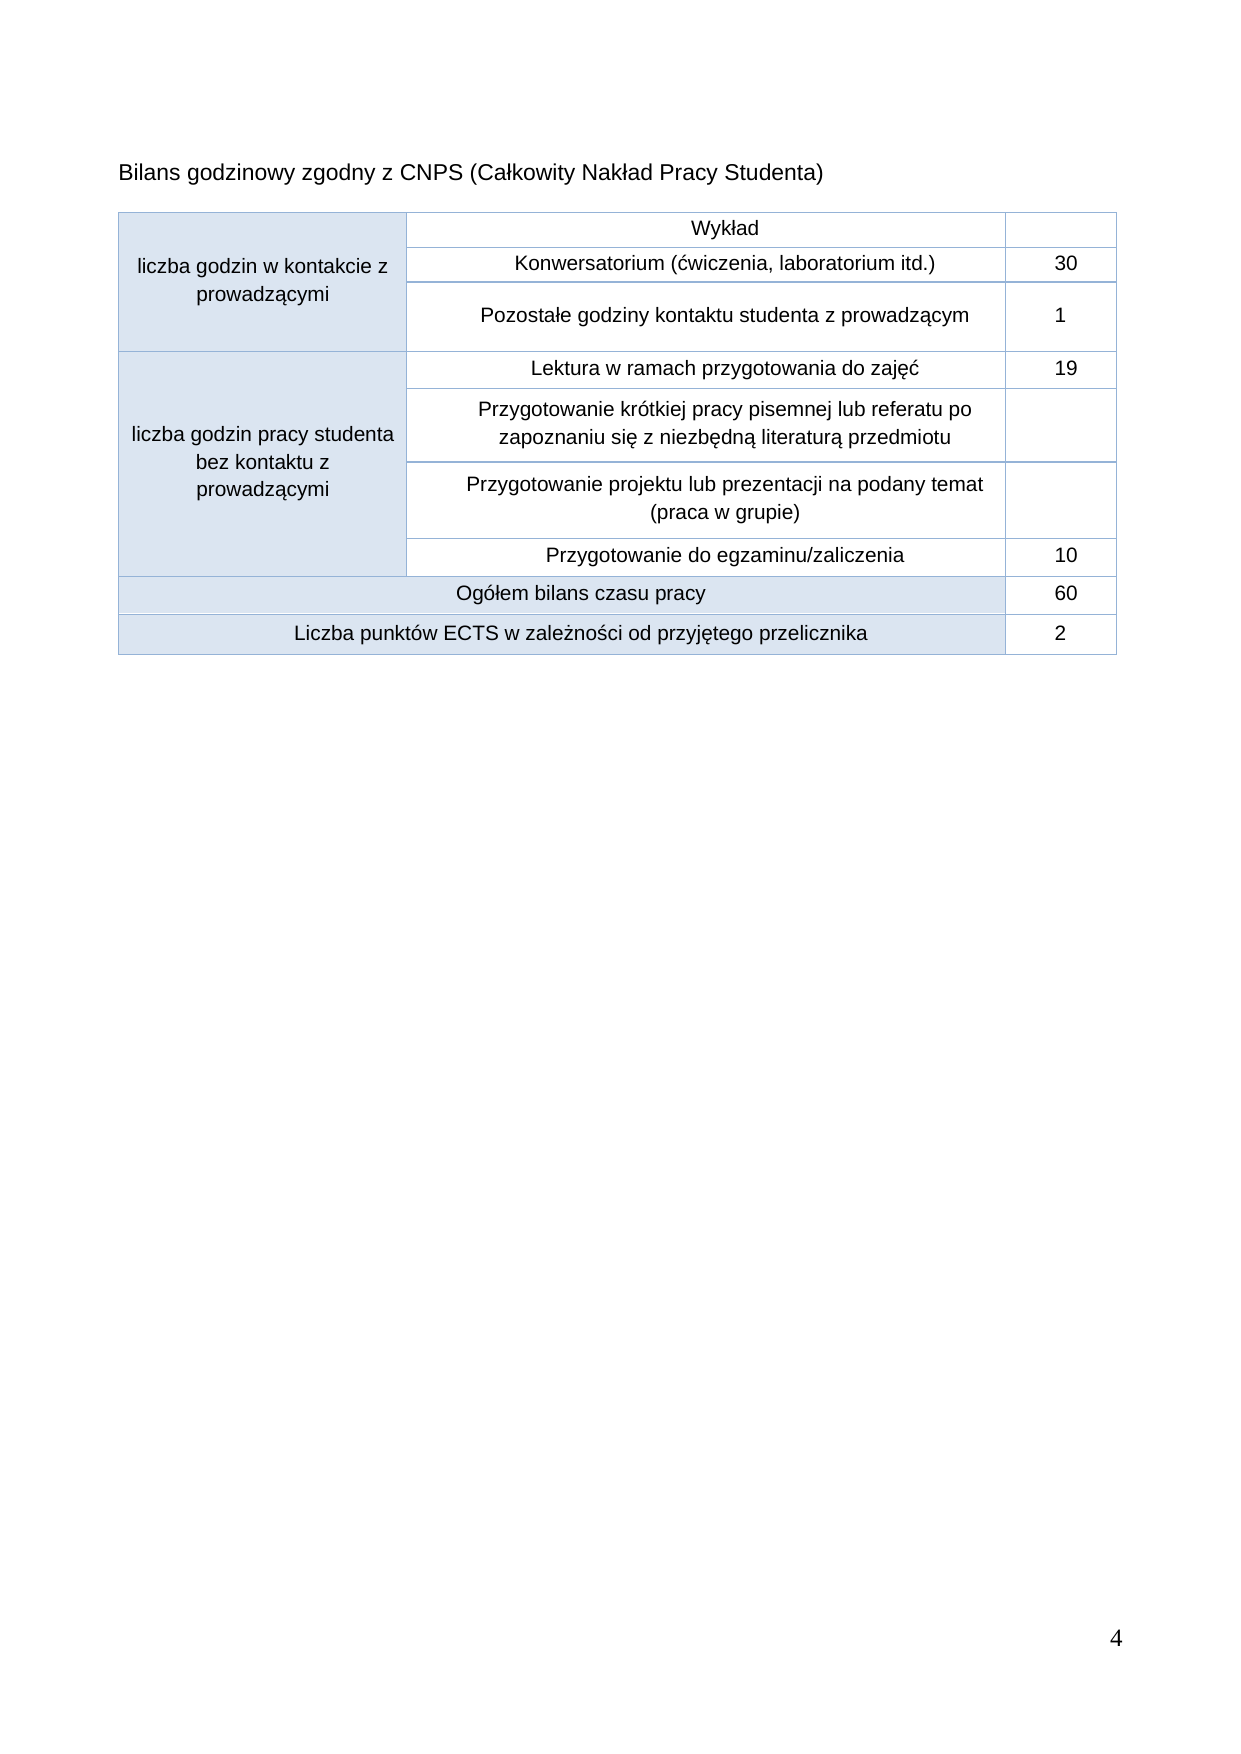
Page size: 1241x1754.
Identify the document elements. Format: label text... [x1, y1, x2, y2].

table_cell 30 [1006, 248, 1116, 281]
table_cell 19 [1006, 352, 1116, 387]
table_cell [1006, 463, 1116, 537]
text Bilans godzinowy zgodny z CNPS (Całkowity Nakład Pracy Studenta) [118, 159, 1122, 186]
table_cell 10 [1006, 539, 1116, 576]
table_cell liczba godzin pracy studenta bez kontaktu z prowadzącymi [119, 352, 406, 576]
table_header liczba godzin w kontakcie z prowadzącymi [119, 213, 406, 351]
table_cell [1006, 389, 1116, 461]
table_cell Przygotowanie krótkiej pracy pisemnej lub referatu po zapoznaniu się z niezbędną literaturą przedmiotu [407, 389, 1005, 461]
table_cell 60 [1006, 577, 1116, 613]
table_cell Lektura w ramach przygotowania do zajęć [407, 352, 1005, 387]
table_cell 2 [1006, 615, 1116, 654]
table_cell Liczba punktów ECTS w zależności od przyjętego przelicznika [119, 615, 1005, 654]
table_cell 1 [1006, 283, 1116, 351]
table_cell Ogółem bilans czasu pracy [119, 577, 1005, 613]
table_cell Konwersatorium (ćwiczenia, laboratorium itd.) [407, 248, 1005, 281]
table_header [1006, 213, 1116, 247]
table_cell Pozostałe godziny kontaktu studenta z prowadzącym [407, 283, 1005, 351]
table_header Wykład [407, 213, 1005, 247]
table_cell Przygotowanie projektu lub prezentacji na podany temat (praca w grupie) [407, 463, 1005, 537]
table_cell Przygotowanie do egzaminu/zaliczenia [407, 539, 1005, 576]
